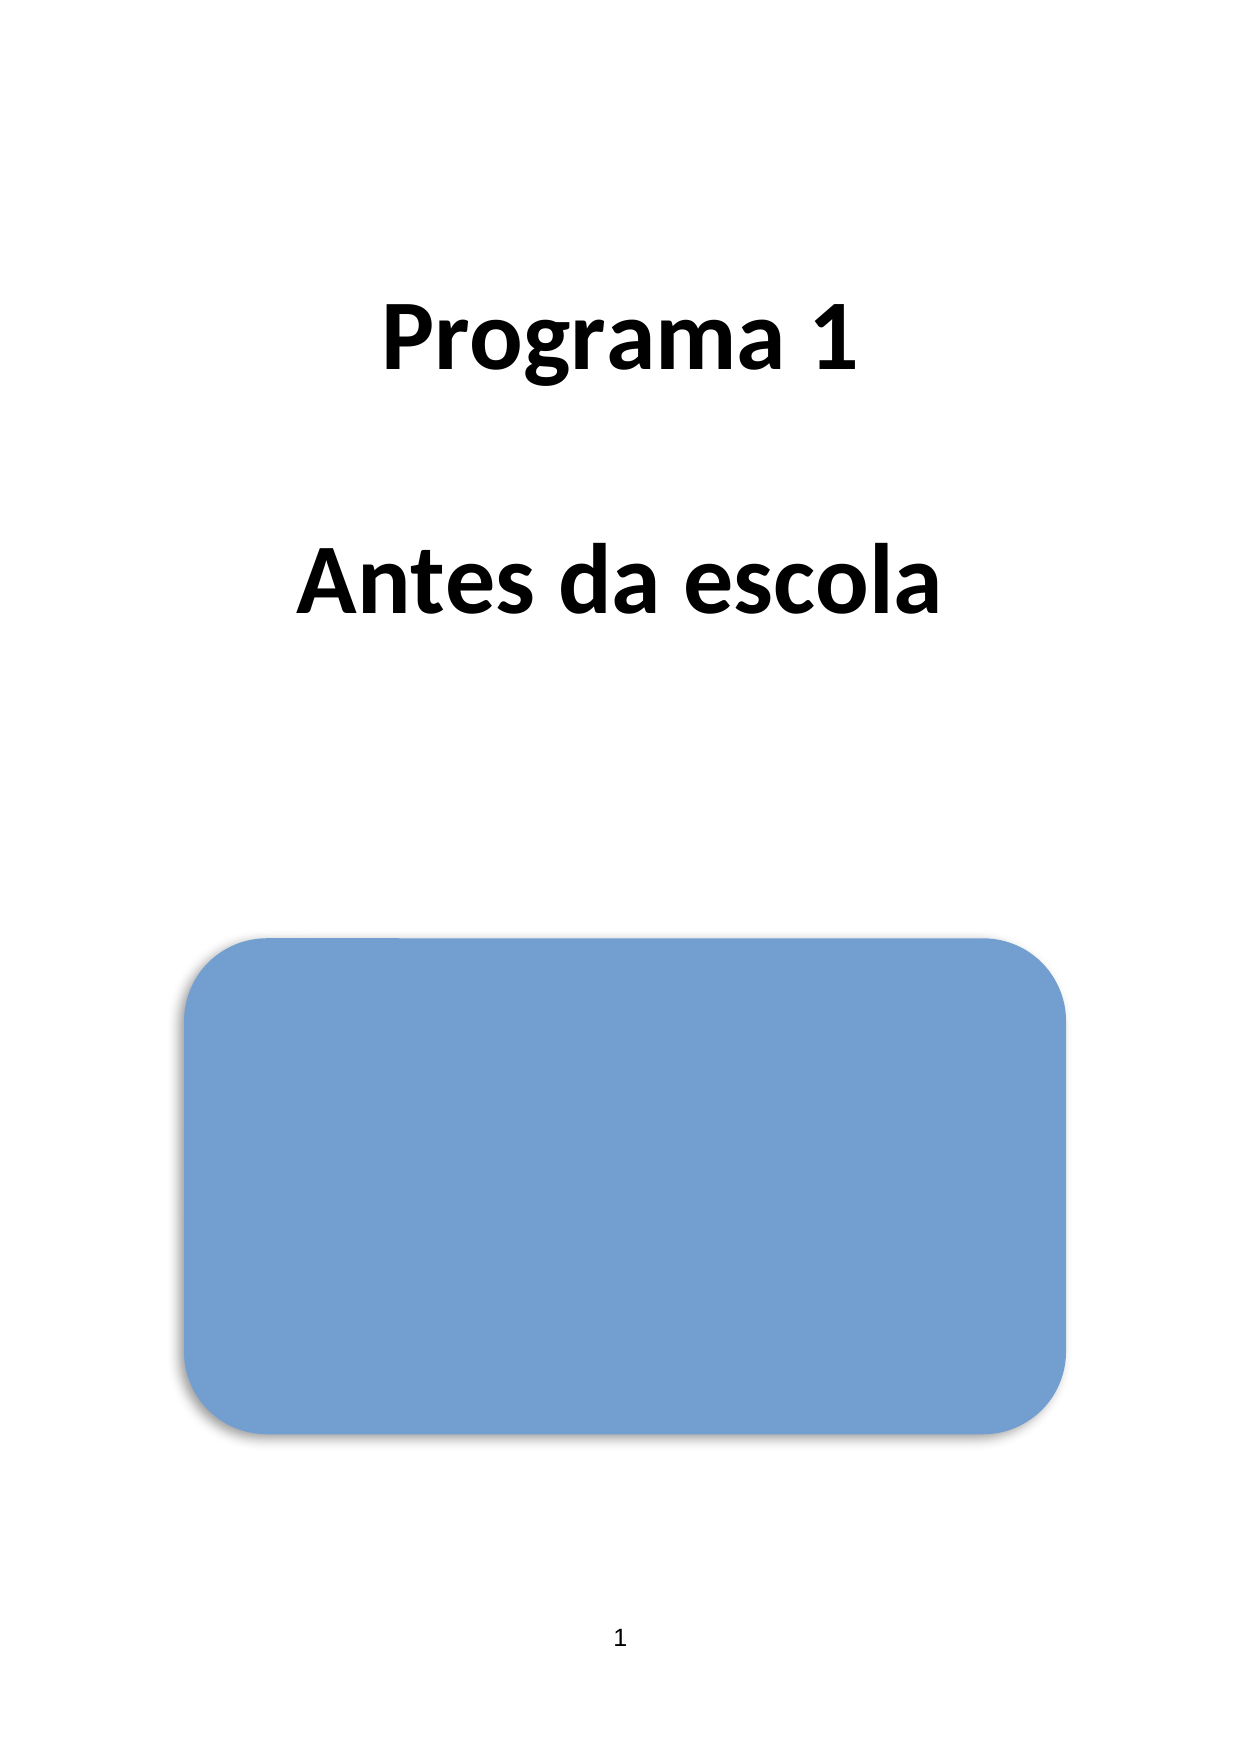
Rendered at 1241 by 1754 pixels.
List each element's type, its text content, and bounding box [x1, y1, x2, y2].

text Programa 1 [150, 272, 1090, 394]
text Antes da escola [150, 516, 1090, 638]
